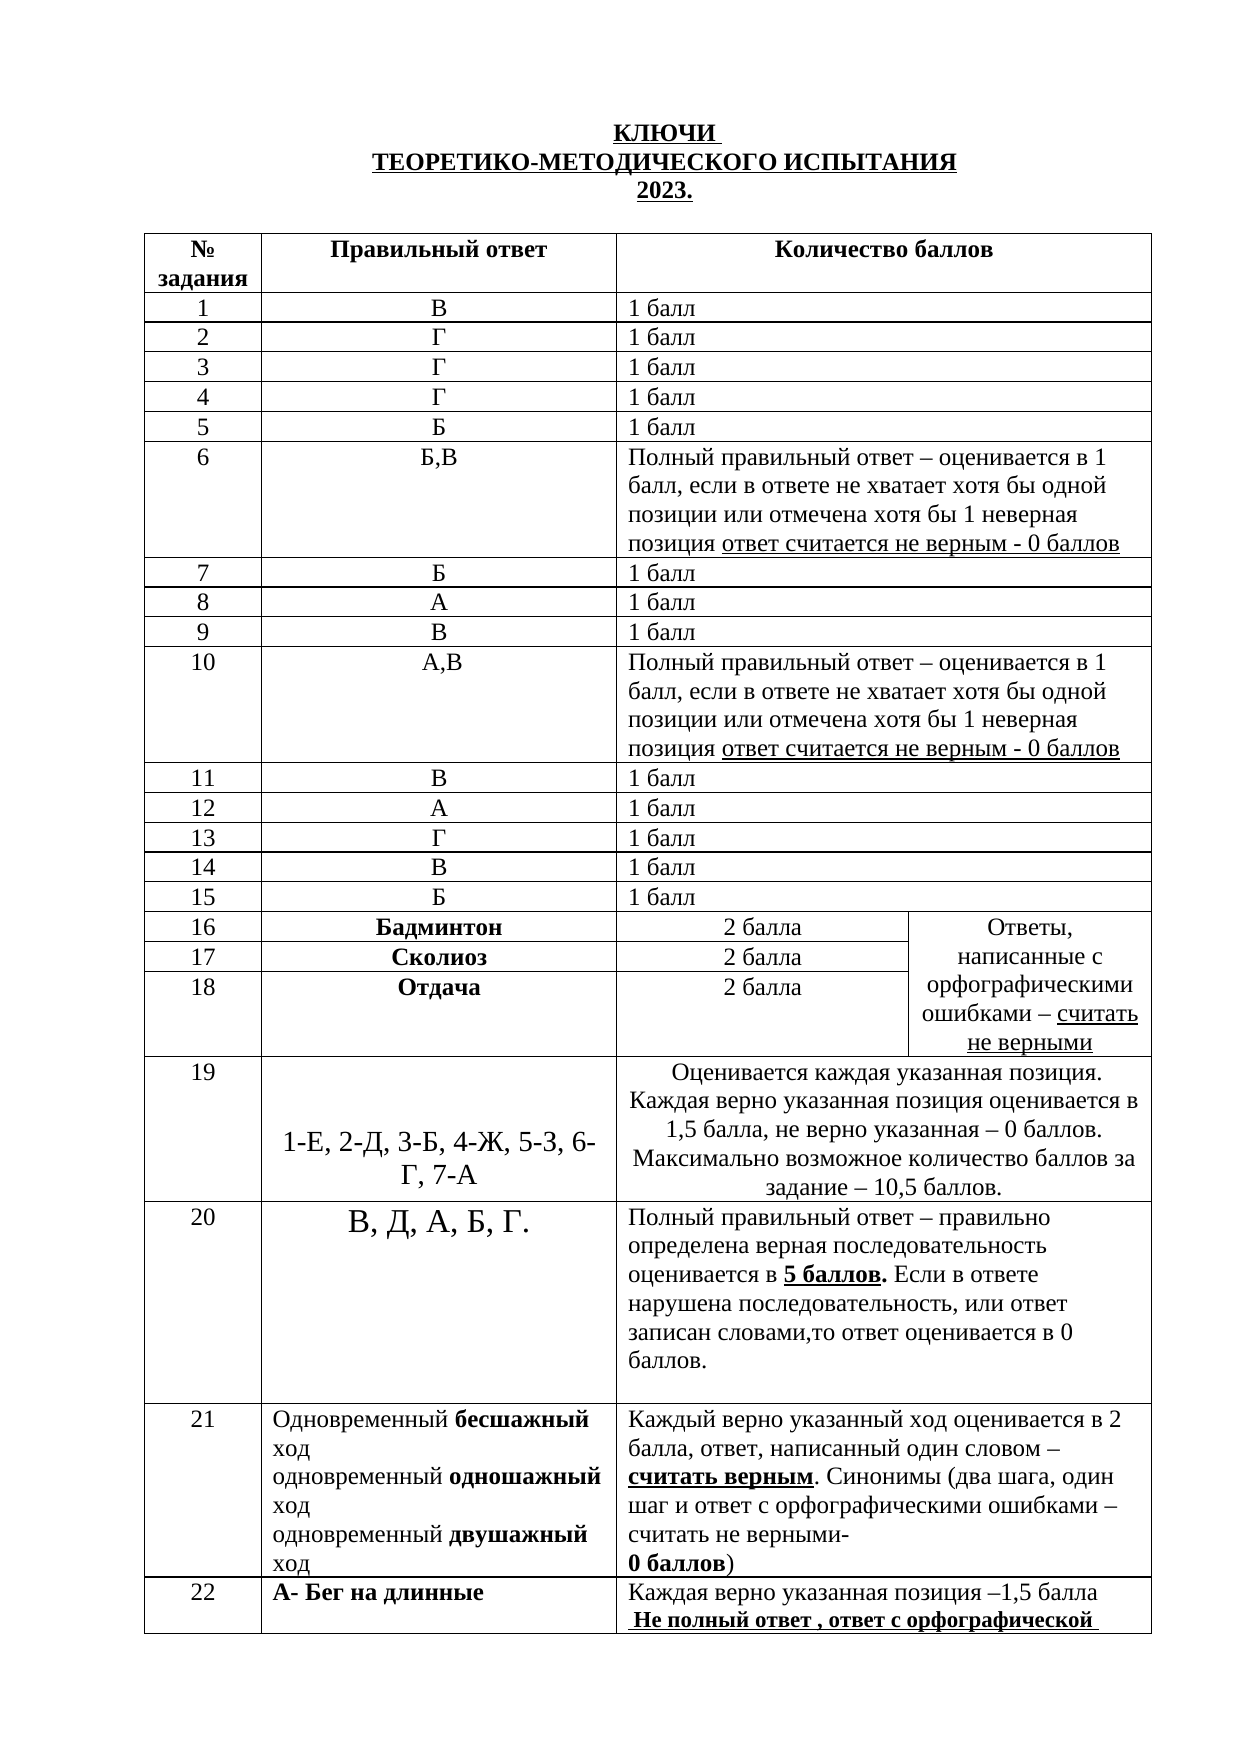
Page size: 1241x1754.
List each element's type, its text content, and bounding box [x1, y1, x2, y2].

table_cell 1-Е, 2-Д, 3-Б, 4-Ж, 5-З, 6-Г, 7-А [262, 1057, 616, 1201]
table_cell 10 [145, 647, 261, 762]
text ТЕОРЕТИКО-МЕТОДИЧЕСКОГО ИСПЫТАНИЯ 2023. [177, 147, 1152, 204]
table_cell Г [262, 823, 616, 851]
table_cell 1 балл [617, 352, 1151, 381]
table_cell Г [262, 382, 616, 411]
table_cell 15 [145, 882, 261, 911]
table_cell 1 балл [617, 588, 1151, 616]
table_cell Б [262, 558, 616, 586]
table_cell 1 балл [617, 617, 1151, 646]
table_header Количество баллов [617, 234, 1151, 292]
table_cell 2 балла [617, 972, 908, 1056]
table_cell 17 [145, 942, 261, 971]
table_cell Ответы, написанные с орфографическими ошибками – считать не верными [909, 912, 1151, 1056]
table_cell 2 [145, 323, 261, 351]
table_cell 22 [145, 1578, 261, 1633]
table_cell 4 [145, 382, 261, 411]
table_cell 6 [145, 442, 261, 557]
table_cell В [262, 853, 616, 881]
table_cell Б [262, 882, 616, 911]
table_cell 13 [145, 823, 261, 851]
table_cell Сколиоз [262, 942, 616, 971]
table_cell Полный правильный ответ – оценивается в 1 балл, если в ответе не хватает хотя бы одной позиции или отмечена хотя бы 1 неверная позиция ответ считается не верным - 0 баллов [617, 647, 1151, 762]
table_header Правильный ответ [262, 234, 616, 292]
table_cell 2 балла [617, 912, 908, 941]
table_cell 1 [145, 293, 261, 321]
table_cell 1 балл [617, 882, 1151, 911]
table_cell 19 [145, 1057, 261, 1201]
text КЛЮЧИ [177, 118, 1152, 147]
table_cell Бадминтон [262, 912, 616, 941]
table_cell 2 балла [617, 942, 908, 971]
table_cell 18 [145, 972, 261, 1056]
table_cell Полный правильный ответ – правильно определена верная последовательность оценивается в 5 баллов. Если в ответе нарушена последовательность, или ответ записан словами,то ответ оценивается в 0 баллов. [617, 1202, 1151, 1403]
table_cell 1 балл [617, 382, 1151, 411]
table_cell 5 [145, 412, 261, 441]
table_cell 1 балл [617, 763, 1151, 792]
table_cell В [262, 293, 616, 321]
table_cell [617, 1578, 1151, 1633]
table_cell 1 балл [617, 853, 1151, 881]
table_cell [262, 1578, 616, 1633]
table_cell А,В [262, 647, 616, 762]
table_cell 1 балл [617, 412, 1151, 441]
table_cell Б [262, 412, 616, 441]
table_cell Каждый верно указанный ход оценивается в 2 балла, ответ, написанный один словом – считать верным. Синонимы (два шага, один шаг и ответ с орфографическими ошибками – считать не верными- 0 баллов) [617, 1404, 1151, 1576]
table_cell 7 [145, 558, 261, 586]
table_cell 1 балл [617, 793, 1151, 822]
table_cell В [262, 617, 616, 646]
table_cell 11 [145, 763, 261, 792]
table_cell 1 балл [617, 823, 1151, 851]
table_cell 21 [145, 1404, 261, 1576]
table_cell Оценивается каждая указанная позиция. Каждая верно указанная позиция оценивается в 1,5 балла, не верно указанная – 0 баллов. Максимально возможное количество баллов за задание – 10,5 баллов. [617, 1057, 1151, 1201]
table_cell Б,В [262, 442, 616, 557]
table_cell 1 балл [617, 558, 1151, 586]
table_cell 16 [145, 912, 261, 941]
table_cell 12 [145, 793, 261, 822]
table_header № задания [145, 234, 261, 292]
table_cell В [262, 763, 616, 792]
table_cell Г [262, 323, 616, 351]
table_cell Полный правильный ответ – оценивается в 1 балл, если в ответе не хватает хотя бы одной позиции или отмечена хотя бы 1 неверная позиция ответ считается не верным - 0 баллов [617, 442, 1151, 557]
table_cell 14 [145, 853, 261, 881]
table_cell А [262, 793, 616, 822]
table_cell 1 балл [617, 323, 1151, 351]
table_cell Одновременный бесшажный ход одновременный одношажный ход одновременный двушажный ход [262, 1404, 616, 1576]
table_cell 3 [145, 352, 261, 381]
table_cell Отдача [262, 972, 616, 1056]
table_cell 1 балл [617, 293, 1151, 321]
table_cell А [262, 588, 616, 616]
table_cell Г [262, 352, 616, 381]
table_cell 20 [145, 1202, 261, 1403]
table_cell В, Д, А, Б, Г. [262, 1202, 616, 1403]
table_cell 8 [145, 588, 261, 616]
table_cell 9 [145, 617, 261, 646]
